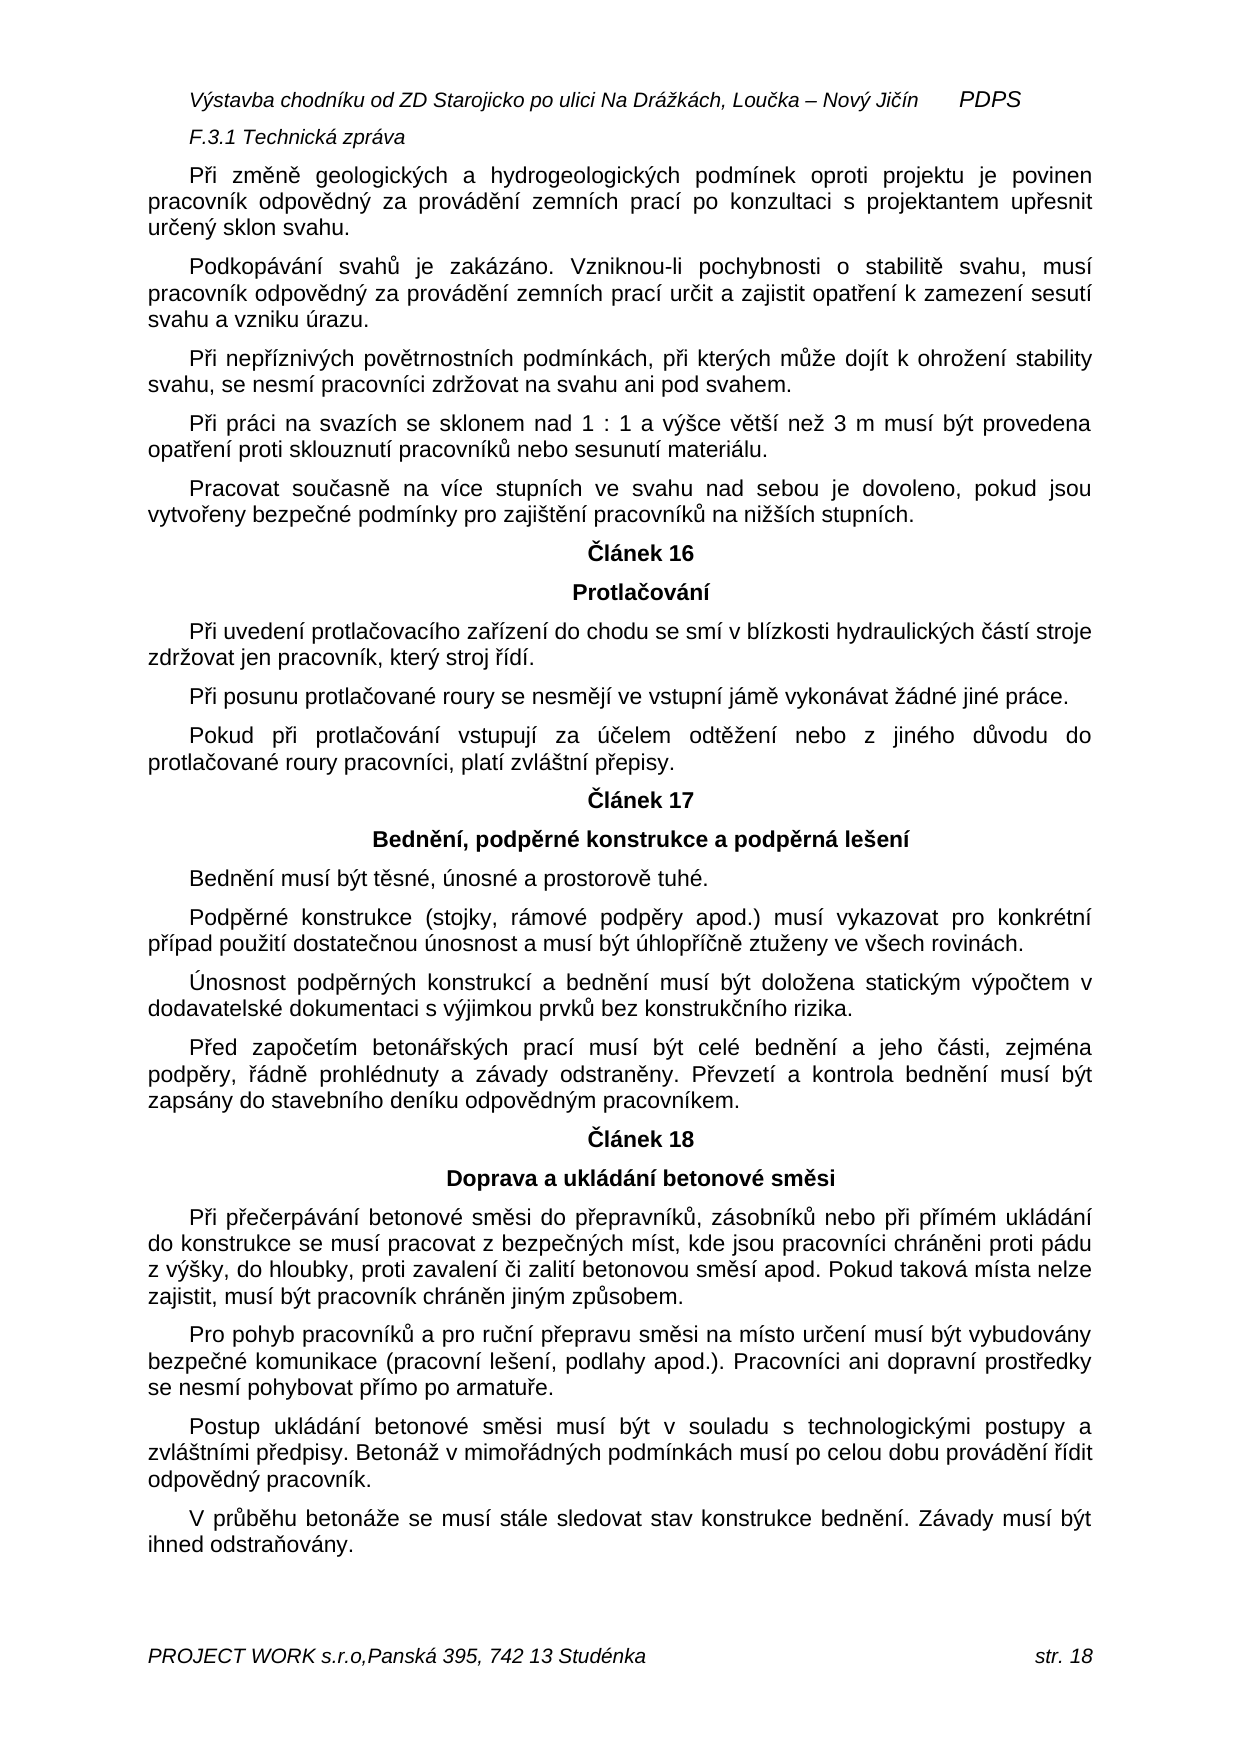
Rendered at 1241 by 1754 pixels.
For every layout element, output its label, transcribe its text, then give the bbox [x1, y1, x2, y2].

text Protlačování [148, 579, 1093, 606]
text Při nepříznivých povětrnostních podmínkách, při kterých může dojít k ohrožení stability svahu, se nesmí pracovníci zdržovat na svahu ani pod svahem. [148, 345, 1093, 397]
text Při uvedení protlačovacího zařízení do chodu se smí v blízkosti hydraulických částí stroje zdržovat jen pracovník, který stroj řídí. [148, 618, 1093, 671]
text Článek 18 [148, 1126, 1093, 1152]
text Při změně geologických a hydrogeologických podmínek oproti projektu je povinen pracovník odpovědný za provádění zemních prací po konzultaci s projektantem upřesnit určený sklon svahu. [148, 162, 1093, 241]
text Bednění musí být těsné, únosné a prostorově tuhé. [148, 865, 1093, 891]
text Pokud při protlačování vstupují za účelem odtěžení nebo z jiného důvodu do protlačované roury pracovníci, platí zvláštní přepisy. [148, 722, 1093, 775]
text Postup ukládání betonové směsi musí být v souladu s technologickými postupy a zvláštními předpisy. Betonáž v mimořádných podmínkách musí po celou dobu provádění řídit odpovědný pracovník. [148, 1413, 1093, 1492]
text Pro pohyb pracovníků a pro ruční přepravu směsi na místo určení musí být vybudovány bezpečné komunikace (pracovní lešení, podlahy apod.). Pracovníci ani dopravní prostředky se nesmí pohybovat přímo po armatuře. [148, 1321, 1093, 1401]
text V průběhu betonáže se musí stále sledovat stav konstrukce bednění. Závady musí být ihned odstraňovány. [148, 1504, 1093, 1557]
text Článek 17 [148, 787, 1093, 814]
text Pracovat současně na více stupních ve svahu nad sebou je dovoleno, pokud jsou vytvořeny bezpečné podmínky pro zajištění pracovníků na nižších stupních. [148, 475, 1093, 528]
text Při přečerpávání betonové směsi do přepravníků, zásobníků nebo při přímém ukládání do konstrukce se musí pracovat z bezpečných míst, kde jsou pracovníci chráněni proti pádu z výšky, do hloubky, proti zavalení či zalití betonovou směsí apod. Pokud taková místa nelze zajistit, musí být pracovník chráněn jiným způsobem. [148, 1203, 1093, 1309]
text Podkopávání svahů je zakázáno. Vzniknou-li pochybnosti o stabilitě svahu, musí pracovník odpovědný za provádění zemních prací určit a zajistit opatření k zamezení sesutí svahu a vzniku úrazu. [148, 253, 1093, 332]
text Únosnost podpěrných konstrukcí a bednění musí být doložena statickým výpočtem v dodavatelské dokumentaci s výjimkou prvků bez konstrukčního rizika. [148, 969, 1093, 1022]
text Článek 16 [148, 540, 1093, 567]
text Bednění, podpěrné konstrukce a podpěrná lešení [148, 826, 1093, 852]
text Při posunu protlačované roury se nesmějí ve vstupní jámě vykonávat žádné jiné práce. [148, 683, 1093, 709]
text Podpěrné konstrukce (stojky, rámové podpěry apod.) musí vykazovat pro konkrétní případ použití dostatečnou únosnost a musí být úhlopříčně ztuženy ve všech rovinách. [148, 904, 1093, 957]
text Před započetím betonářských prací musí být celé bednění a jeho části, zejména podpěry, řádně prohlédnuty a závady odstraněny. Převzetí a kontrola bednění musí být zapsány do stavebního deníku odpovědným pracovníkem. [148, 1034, 1093, 1113]
text Doprava a ukládání betonové směsi [148, 1165, 1093, 1191]
text Při práci na svazích se sklonem nad 1 : 1 a výšce větší než 3 m musí být provedena opatření proti sklouznutí pracovníků nebo sesunutí materiálu. [148, 410, 1093, 463]
